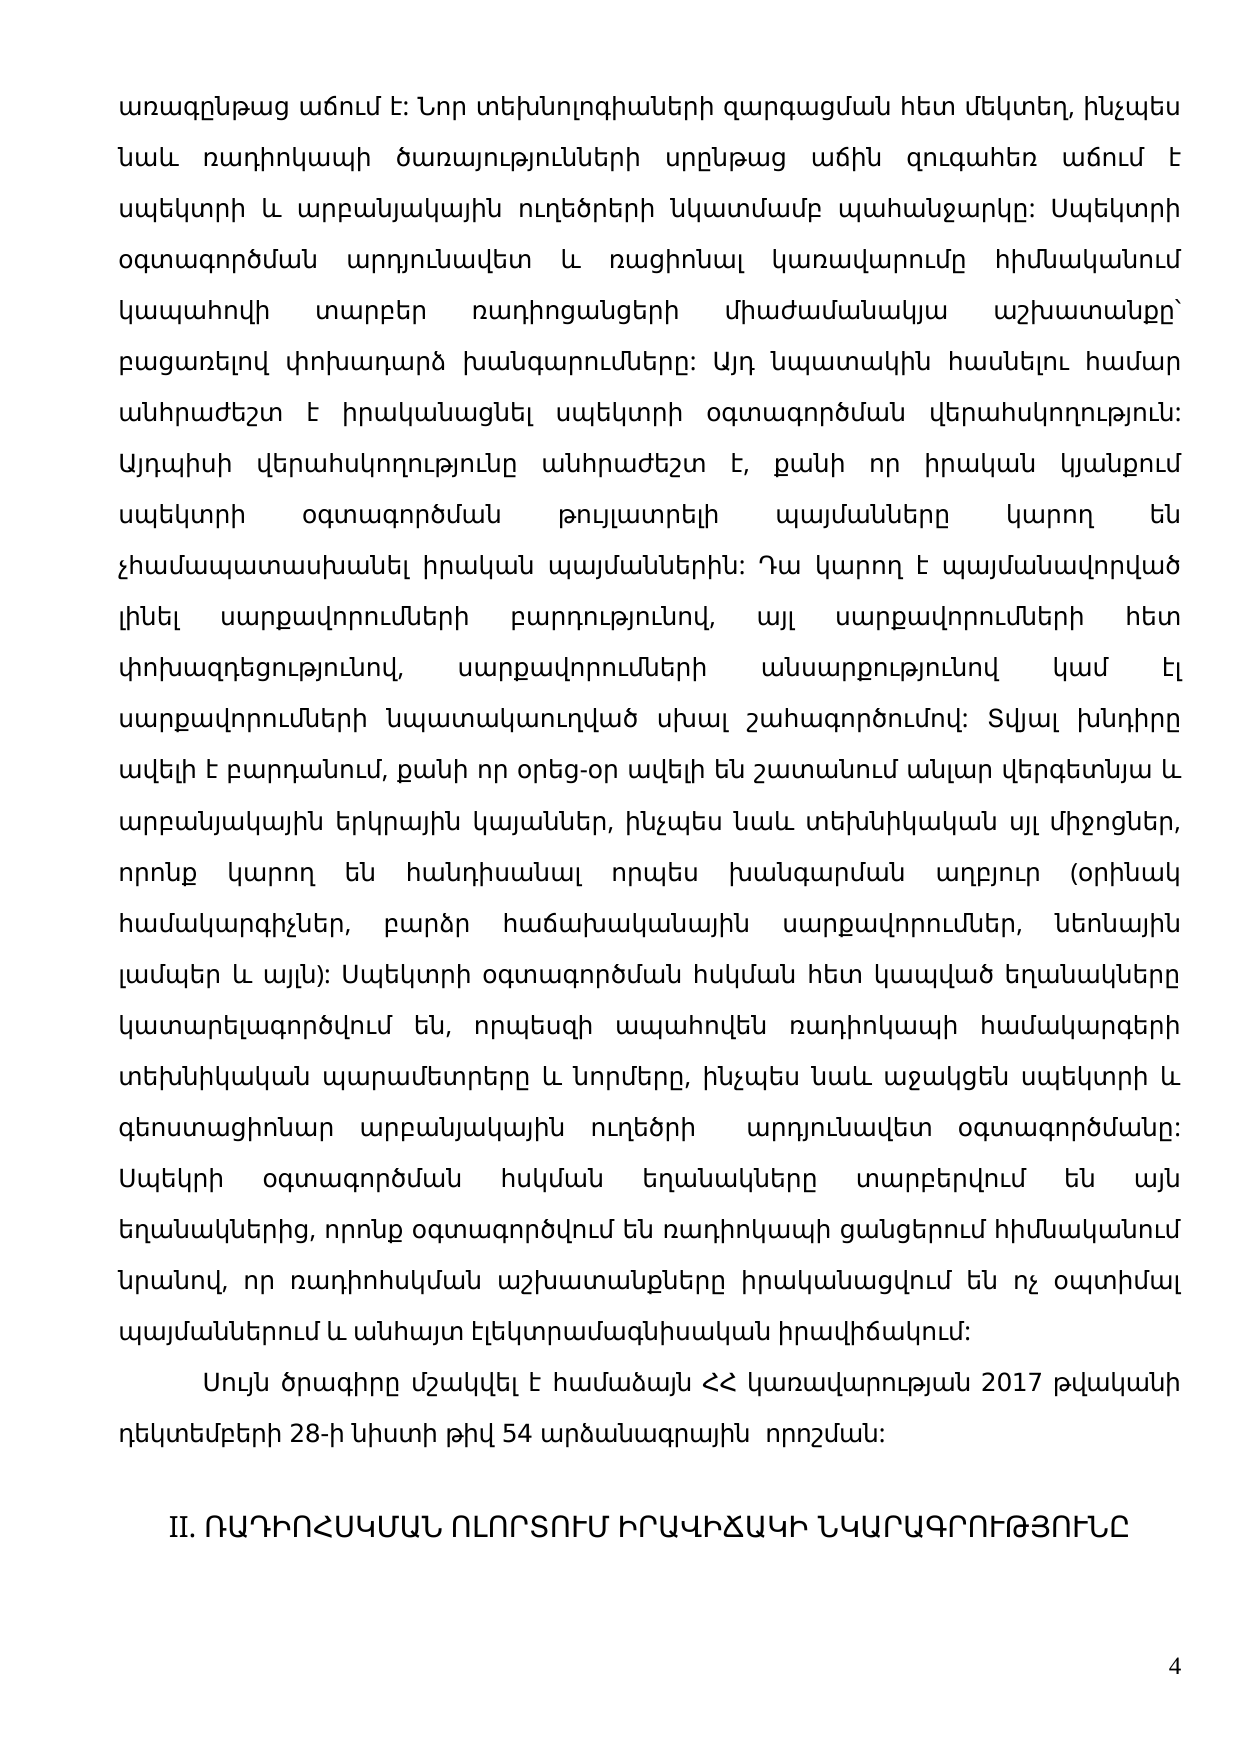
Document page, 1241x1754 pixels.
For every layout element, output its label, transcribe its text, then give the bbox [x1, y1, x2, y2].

text II. ՌԱԴԻՈՀՍԿՄԱՆ ՈԼՈՐՏՈՒՄ ԻՐԱՎԻՃԱԿԻ ՆԿԱՐԱԳՐՈՒԹՅՈՒՆԸ [118, 1506, 1181, 1546]
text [118, 89, 1181, 1348]
text Սույն ծրագիրը մշակվել է համաձայն ՀՀ կառավարության 2017 թվականի դեկտեմբերի 28-ի նիստի թիվ 54 արձանագրային որոշման: [118, 1365, 1181, 1450]
